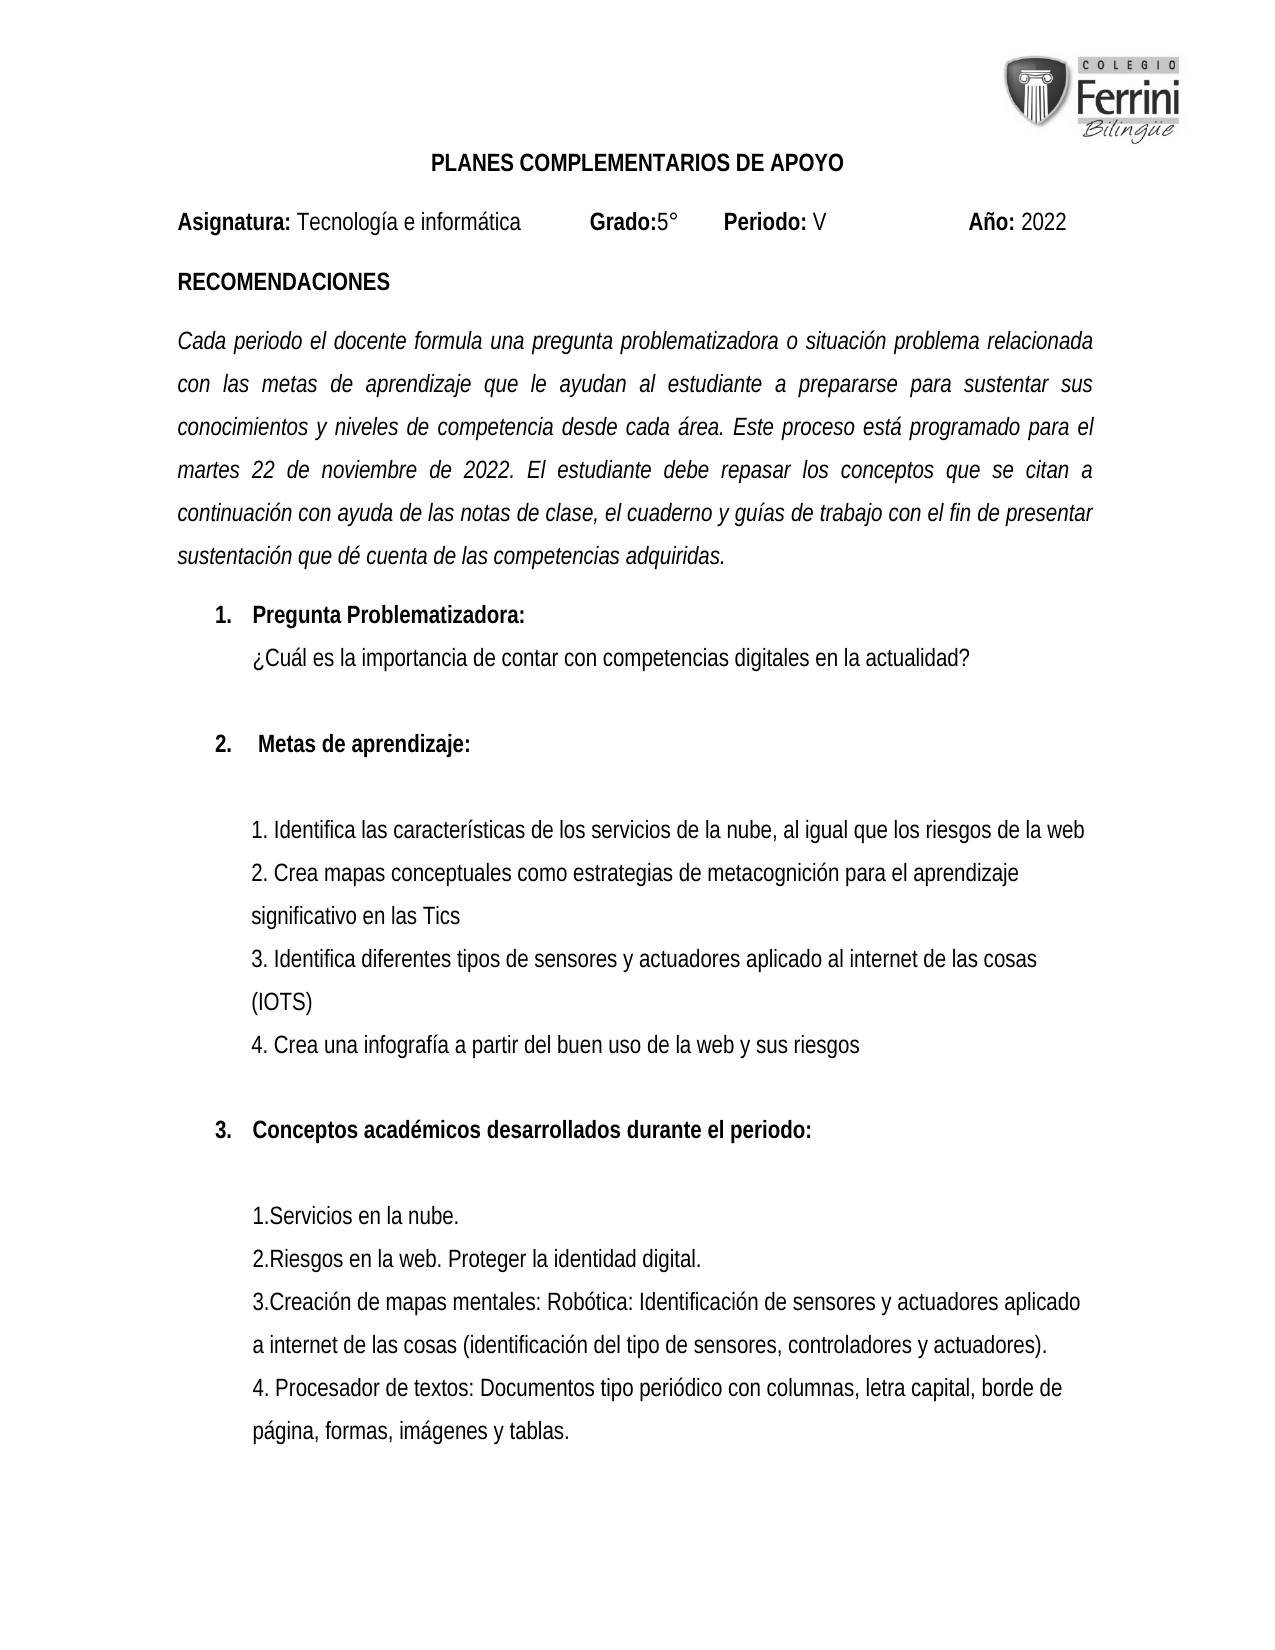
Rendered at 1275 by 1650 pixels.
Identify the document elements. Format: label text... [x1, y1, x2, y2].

list Metas de aprendizaje: [215, 729, 1098, 758]
text 2. Crea mapas conceptuales como estrategias de metacognición para el aprendizaje significativo en las Tics [251, 858, 1098, 929]
text RECOMENDACIONES [177, 267, 1098, 295]
list Pregunta Problematizadora: [215, 601, 1098, 629]
text ¿Cuál es la importancia de contar con competencias digitales en la actualidad? [252, 643, 1098, 672]
list Conceptos académicos desarrollados durante el periodo: [215, 1116, 1098, 1144]
text 3.Creación de mapas mentales: Robótica: Identificación de sensores y actuadores aplicado a internet de las cosas (identificación del tipo de sensores, controladores y actuadores). [252, 1287, 1098, 1359]
text 4. Procesador de textos: Documentos tipo periódico con columnas, letra capital, borde de página, formas, imágenes y tablas. [252, 1373, 1098, 1444]
text 1. Identifica las características de los servicios de la nube, al igual que los riesgos de la web [251, 815, 1098, 844]
text 4. Crea una infografía a partir del buen uso de la web y sus riesgos [251, 1030, 1098, 1058]
text Cada periodo el docente formula una pregunta problematizadora o situación problema relacionada con las metas de aprendizaje que le ayudan al estudiante a prepararse para sustentar sus conocimientos y niveles de competencia desde cada área. Este proceso está programado para el martes 22 de noviembre de 2022. El estudiante debe repasar los conceptos que se citan a continuación con ayuda de las notas de clase, el cuaderno y guías de trabajo con el fin de presentar sustentación que dé cuenta de las competencias adquiridas. [177, 326, 1098, 569]
text PLANES COMPLEMENTARIOS DE APOYO [177, 148, 1098, 176]
text 3. Identifica diferentes tipos de sensores y actuadores aplicado al internet de las cosas (IOTS) [251, 944, 1098, 1015]
text Asignatura: Tecnología e informática Grado:5° Periodo: V Año: 2022 [177, 207, 1098, 236]
text 1.Servicios en la nube. [252, 1201, 1098, 1230]
text 2.Riesgos en la web. Proteger la identidad digital. [252, 1244, 1098, 1273]
